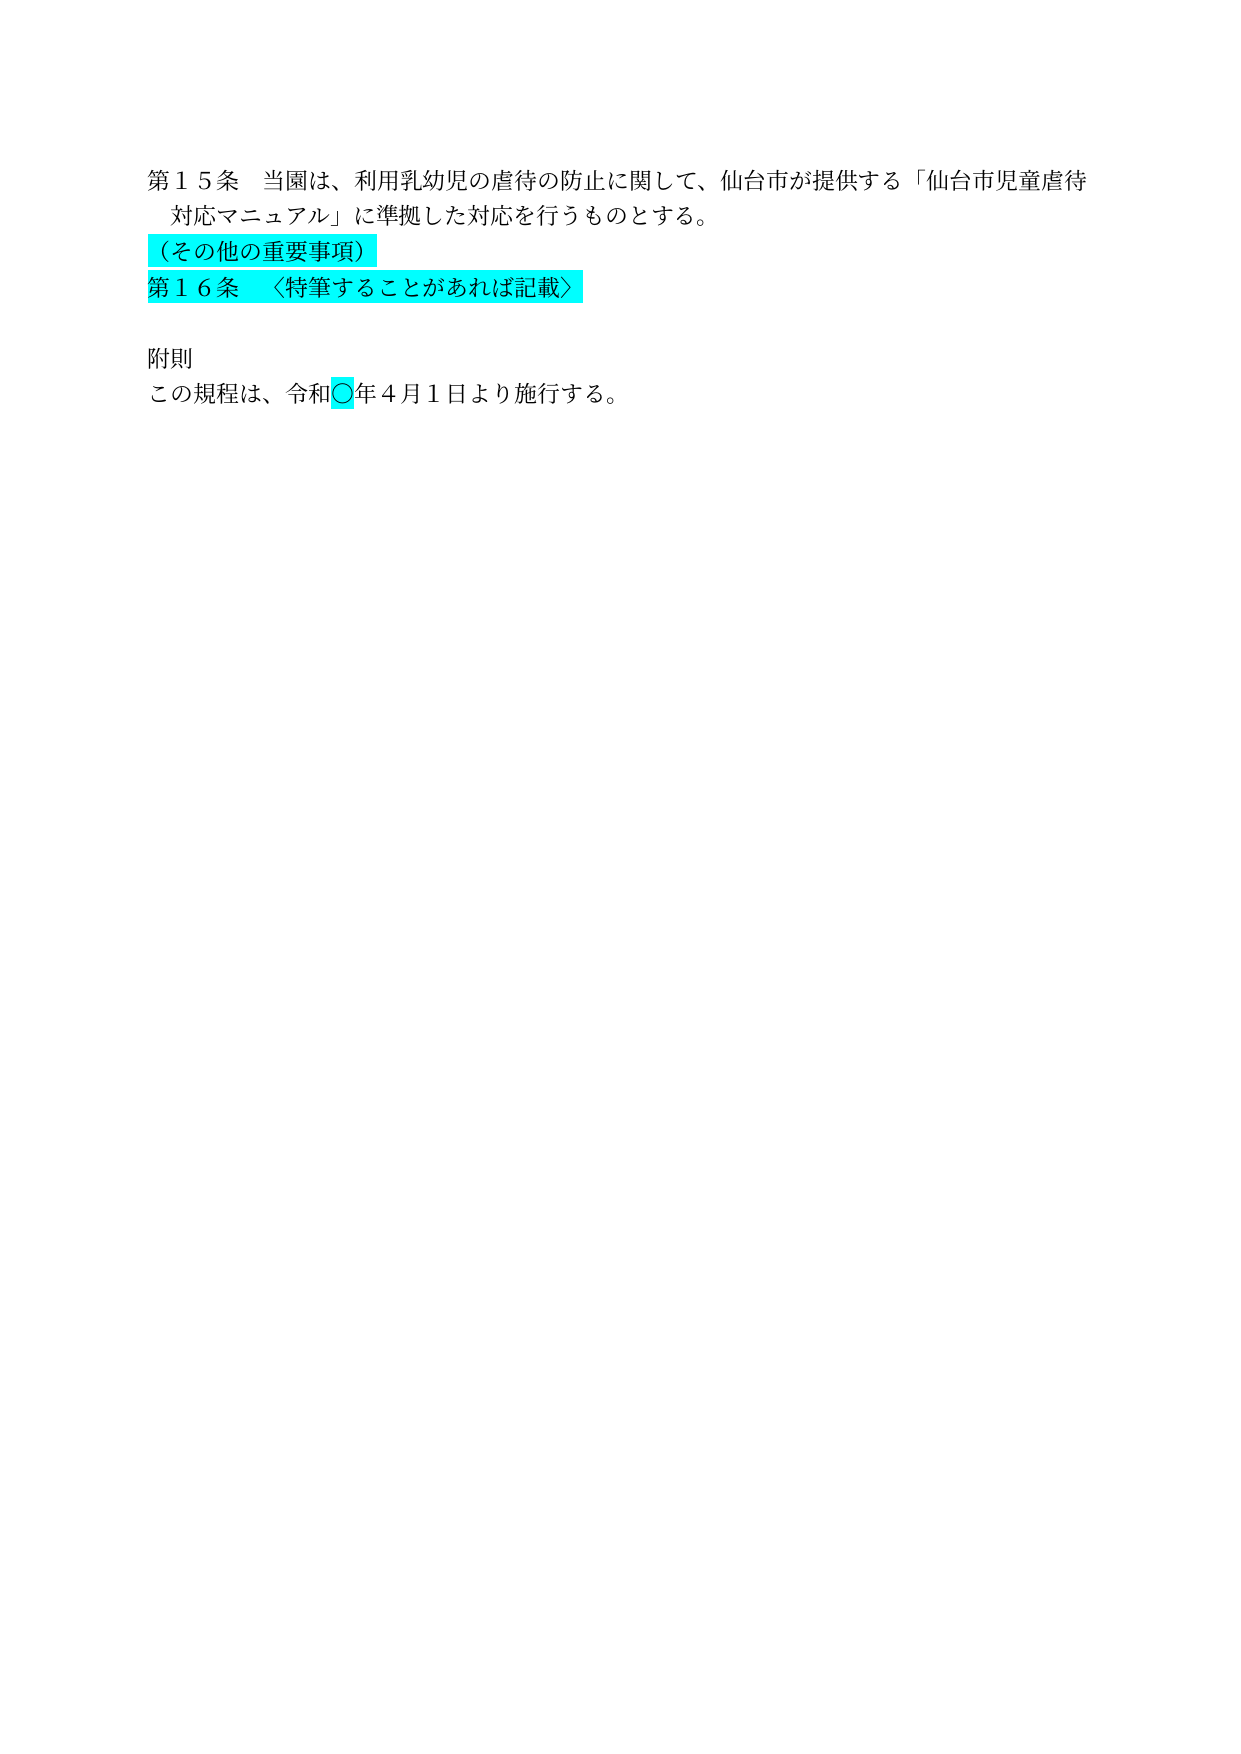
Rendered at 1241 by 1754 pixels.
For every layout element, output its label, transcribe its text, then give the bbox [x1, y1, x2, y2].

text 第１５条 当園は、利用乳幼児の虐待の防止に関して、仙台市が提供する「仙台市児童虐待対応マニュアル」に準拠した対応を行うものとする。 [148, 161, 1092, 233]
text （その他の重要事項） [148, 233, 1092, 268]
text この規程は、令和○年４月１日より施行する。 [148, 375, 1092, 411]
text 第１６条 〈特筆することがあれば記載〉 [148, 268, 1092, 304]
text 附則 [148, 339, 1092, 375]
